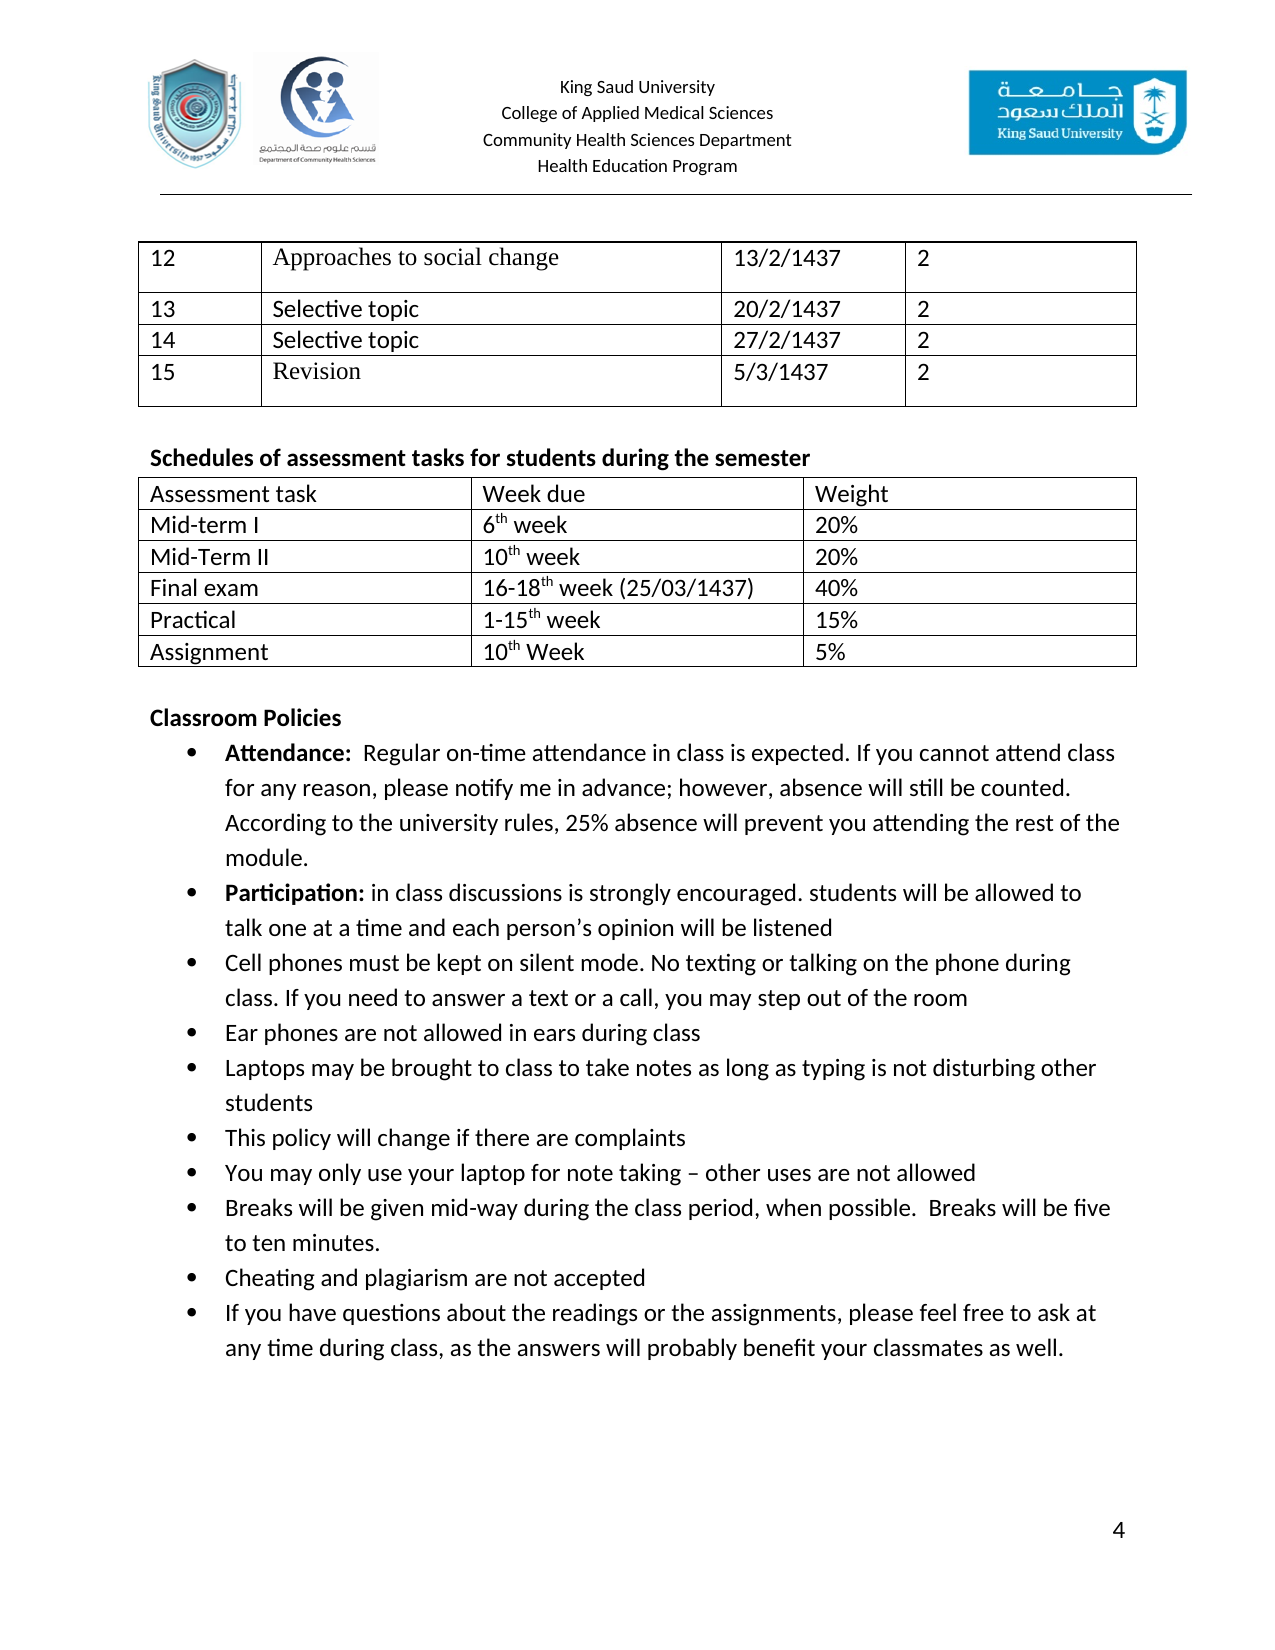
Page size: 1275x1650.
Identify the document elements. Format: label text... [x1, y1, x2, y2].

table_cell 14 [139, 325, 261, 355]
table_cell 13/2/1437 [722, 243, 905, 292]
table_cell 2 [906, 243, 1136, 292]
table_cell 5% [804, 636, 1136, 666]
list Cheating and plagiarism are not accepted [187, 1262, 1125, 1293]
table_cell Selective topic [262, 293, 721, 324]
table_cell 20% [804, 541, 1136, 572]
table_cell 10th Week [472, 636, 803, 666]
list Ear phones are not allowed in ears during class [187, 1017, 1125, 1048]
picture [253, 52, 379, 165]
table_cell 1-15th week [472, 604, 803, 635]
table_cell Practical [139, 604, 471, 635]
table_cell 2 [906, 293, 1136, 324]
table_header Week due [472, 478, 803, 508]
list Cell phones must be kept on silent mode. No texting or talking on the phone during class. If you need to answer a text or a call, you may step out of the room [187, 947, 1125, 1013]
table_cell 27/2/1437 [722, 325, 905, 355]
table_header Weight [804, 478, 1136, 508]
table_cell 15% [804, 604, 1136, 635]
list Participation: in class discussions is strongly encouraged. students will be allowed to talk one at a time and each person’s opinion will be listened [187, 877, 1125, 943]
table_cell 13 [139, 293, 261, 324]
table_cell 20/2/1437 [722, 293, 905, 324]
table_cell 2 [906, 356, 1136, 406]
text Schedules of assessment tasks for students during the semester [150, 442, 1125, 472]
table_cell Mid-Term II [139, 541, 471, 572]
list This policy will change if there are complaints [187, 1122, 1125, 1153]
table_cell Mid-term I [139, 510, 471, 540]
table_cell 16-18th week (25/03/1437) [472, 573, 803, 603]
text Classroom Policies [150, 702, 1125, 733]
table_cell 20% [804, 510, 1136, 540]
table_header Assessment task [139, 478, 471, 508]
table_cell Selective topic [262, 325, 721, 355]
table_cell 12 [139, 243, 261, 292]
picture [964, 66, 1191, 159]
table_cell 6th week [472, 510, 803, 540]
table_cell 10th week [472, 541, 803, 572]
list If you have questions about the readings or the assignments, please feel free to ask at any time during class, as the answers will probably benefit your classmates as well. [187, 1297, 1125, 1363]
list Attendance: Regular on-time attendance in class is expected. If you cannot attend class for any reason, please notify me in advance; however, absence will still be counted. According to the university rules, 25% absence will prevent you attending the rest of the module. [187, 737, 1125, 873]
list Breaks will be given mid-way during the class period, when possible. Breaks will be five to ten minutes. [187, 1192, 1125, 1258]
table_cell Final exam [139, 573, 471, 603]
table_cell Assignment [139, 636, 471, 666]
list Laptops may be brought to class to take notes as long as typing is not disturbing other students [187, 1052, 1125, 1118]
table_cell 40% [804, 573, 1136, 603]
table_cell 2 [906, 325, 1136, 355]
table_cell 15 [139, 356, 261, 406]
list You may only use your laptop for note taking – other uses are not allowed [187, 1157, 1125, 1188]
table_cell 5/3/1437 [722, 356, 905, 406]
table_cell Approaches to social change [262, 243, 721, 292]
table_cell Revision [262, 356, 721, 406]
picture [140, 52, 251, 174]
